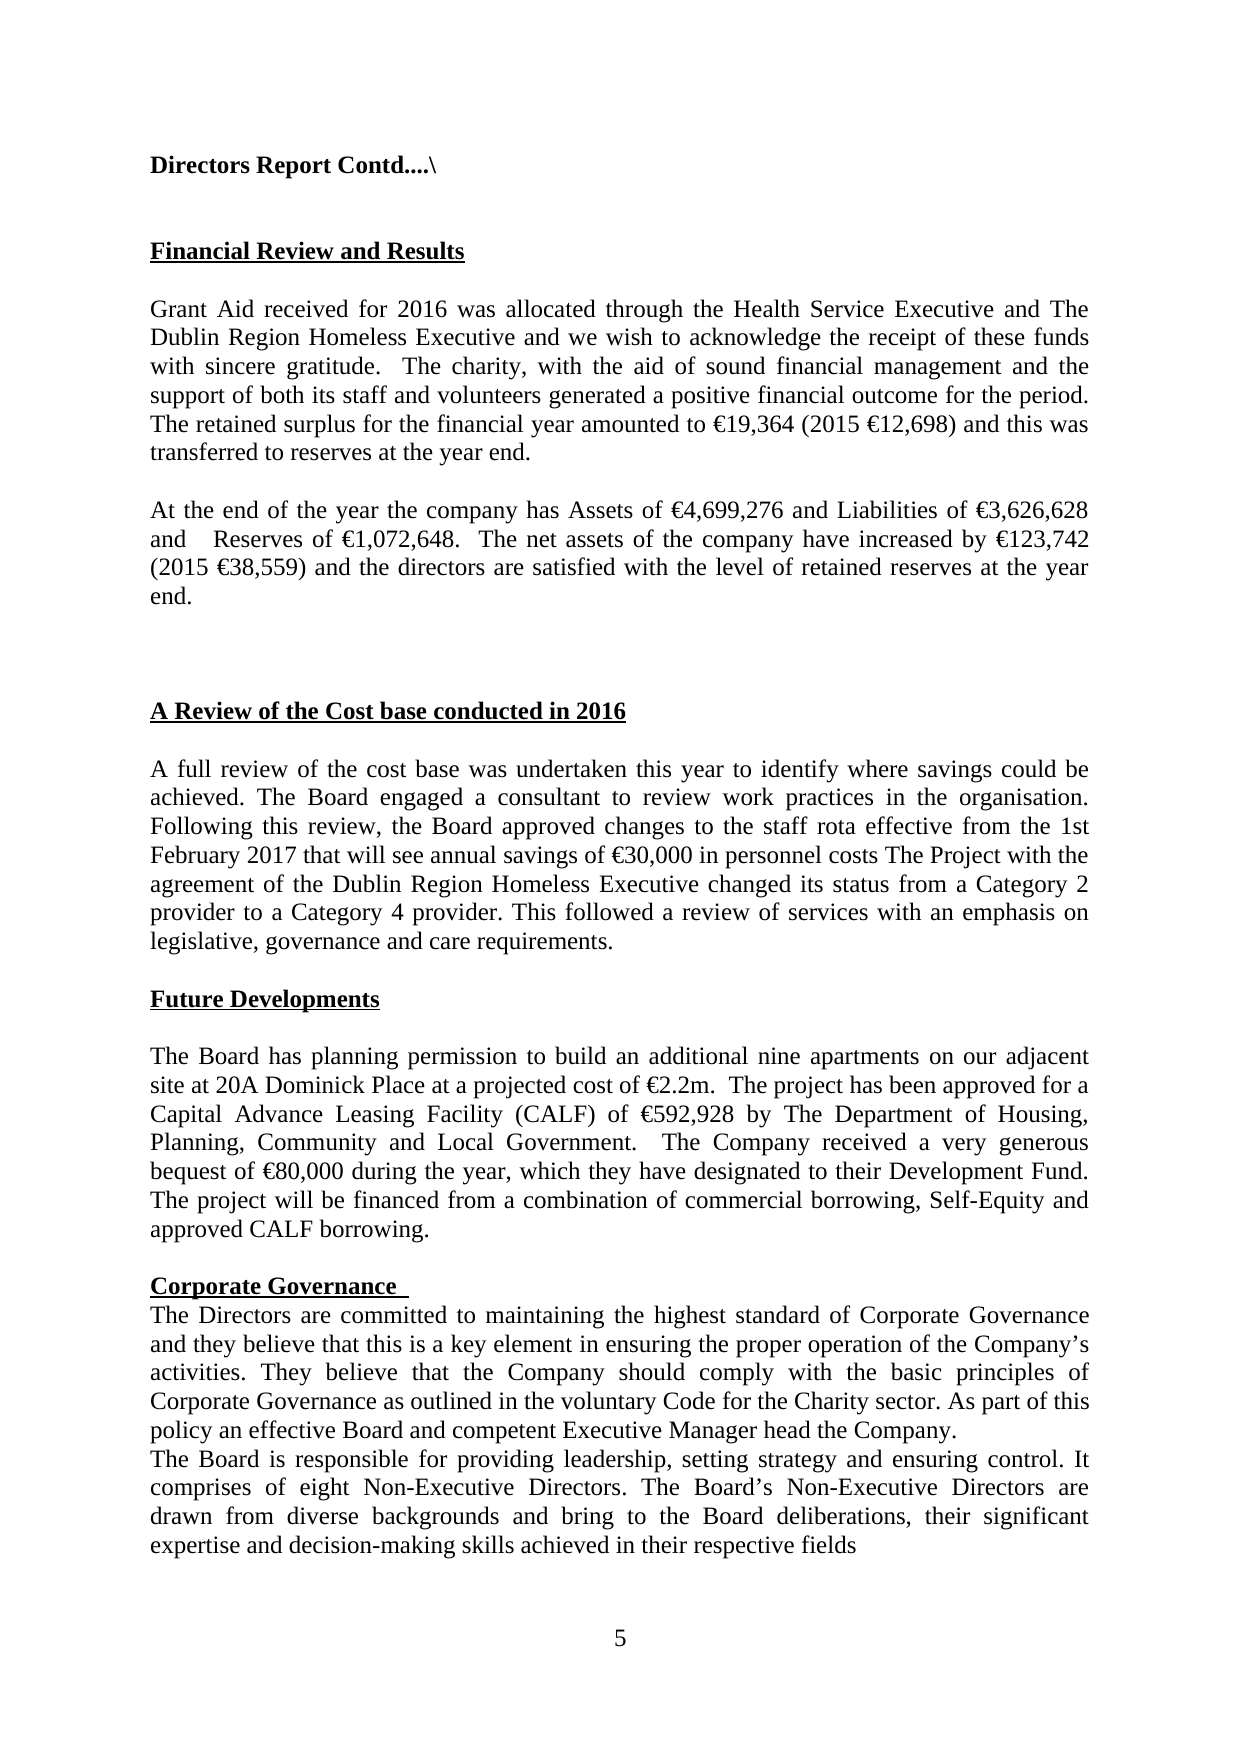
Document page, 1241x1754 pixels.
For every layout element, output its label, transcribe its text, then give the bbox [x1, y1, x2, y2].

text The Board is responsible for providing leadership, setting strategy and ensuring control. It comprises of eight Non-Executive Directors. The Board’s Non-Executive Directors are drawn from diverse backgrounds and bring to the Board deliberations, their significant expertise and decision-making skills achieved in their respective fields [150, 1444, 1090, 1559]
text Future Developments [150, 984, 1090, 1012]
text Grant Aid received for 2016 was allocated through the Health Service Executive and The Dublin Region Homeless Executive and we wish to acknowledge the receipt of these funds with sincere gratitude. The charity, with the aid of sound financial management and the support of both its staff and volunteers generated a positive financial outcome for the period. The retained surplus for the financial year amounted to €19,364 (2015 €12,698) and this was transferred to reserves at the year end. [150, 294, 1090, 466]
text Corporate Governance [150, 1271, 1090, 1300]
text Directors Report Contd....\ [150, 150, 1090, 179]
text At the end of the year the company has Assets of €4,699,276 and Liabilities of €3,626,628 and Reserves of €1,072,648. The net assets of the company have increased by €123,742 (2015 €38,559) and the directors are satisfied with the level of retained reserves at the year end. [150, 495, 1090, 610]
text A Review of the Cost base conducted in 2016 [150, 696, 1090, 725]
text The Board has planning permission to build an additional nine apartments on our adjacent site at 20A Dominick Place at a projected cost of €2.2m. The project has been approved for a Capital Advance Leasing Facility (CALF) of €592,928 by The Department of Housing, Planning, Community and Local Government. The Company received a very generous bequest of €80,000 during the year, which they have designated to their Development Fund. The project will be financed from a combination of commercial borrowing, Self-Equity and approved CALF borrowing. [150, 1041, 1090, 1242]
text The Directors are committed to maintaining the highest standard of Corporate Governance and they believe that this is a key element in ensuring the proper operation of the Company’s activities. They believe that the Company should comply with the basic principles of Corporate Governance as outlined in the voluntary Code for the Charity sector. As part of this policy an effective Board and competent Executive Manager head the Company. [150, 1300, 1090, 1444]
text A full review of the cost base was undertaken this year to identify where savings could be achieved. The Board engaged a consultant to review work practices in the organisation. Following this review, the Board approved changes to the staff rota effective from the 1st February 2017 that will see annual savings of €30,000 in personnel costs The Project with the agreement of the Dublin Region Homeless Executive changed its status from a Category 2 provider to a Category 4 provider. This followed a review of services with an emphasis on legislative, governance and care requirements. [150, 754, 1090, 955]
text Financial Review and Results [150, 236, 1090, 265]
